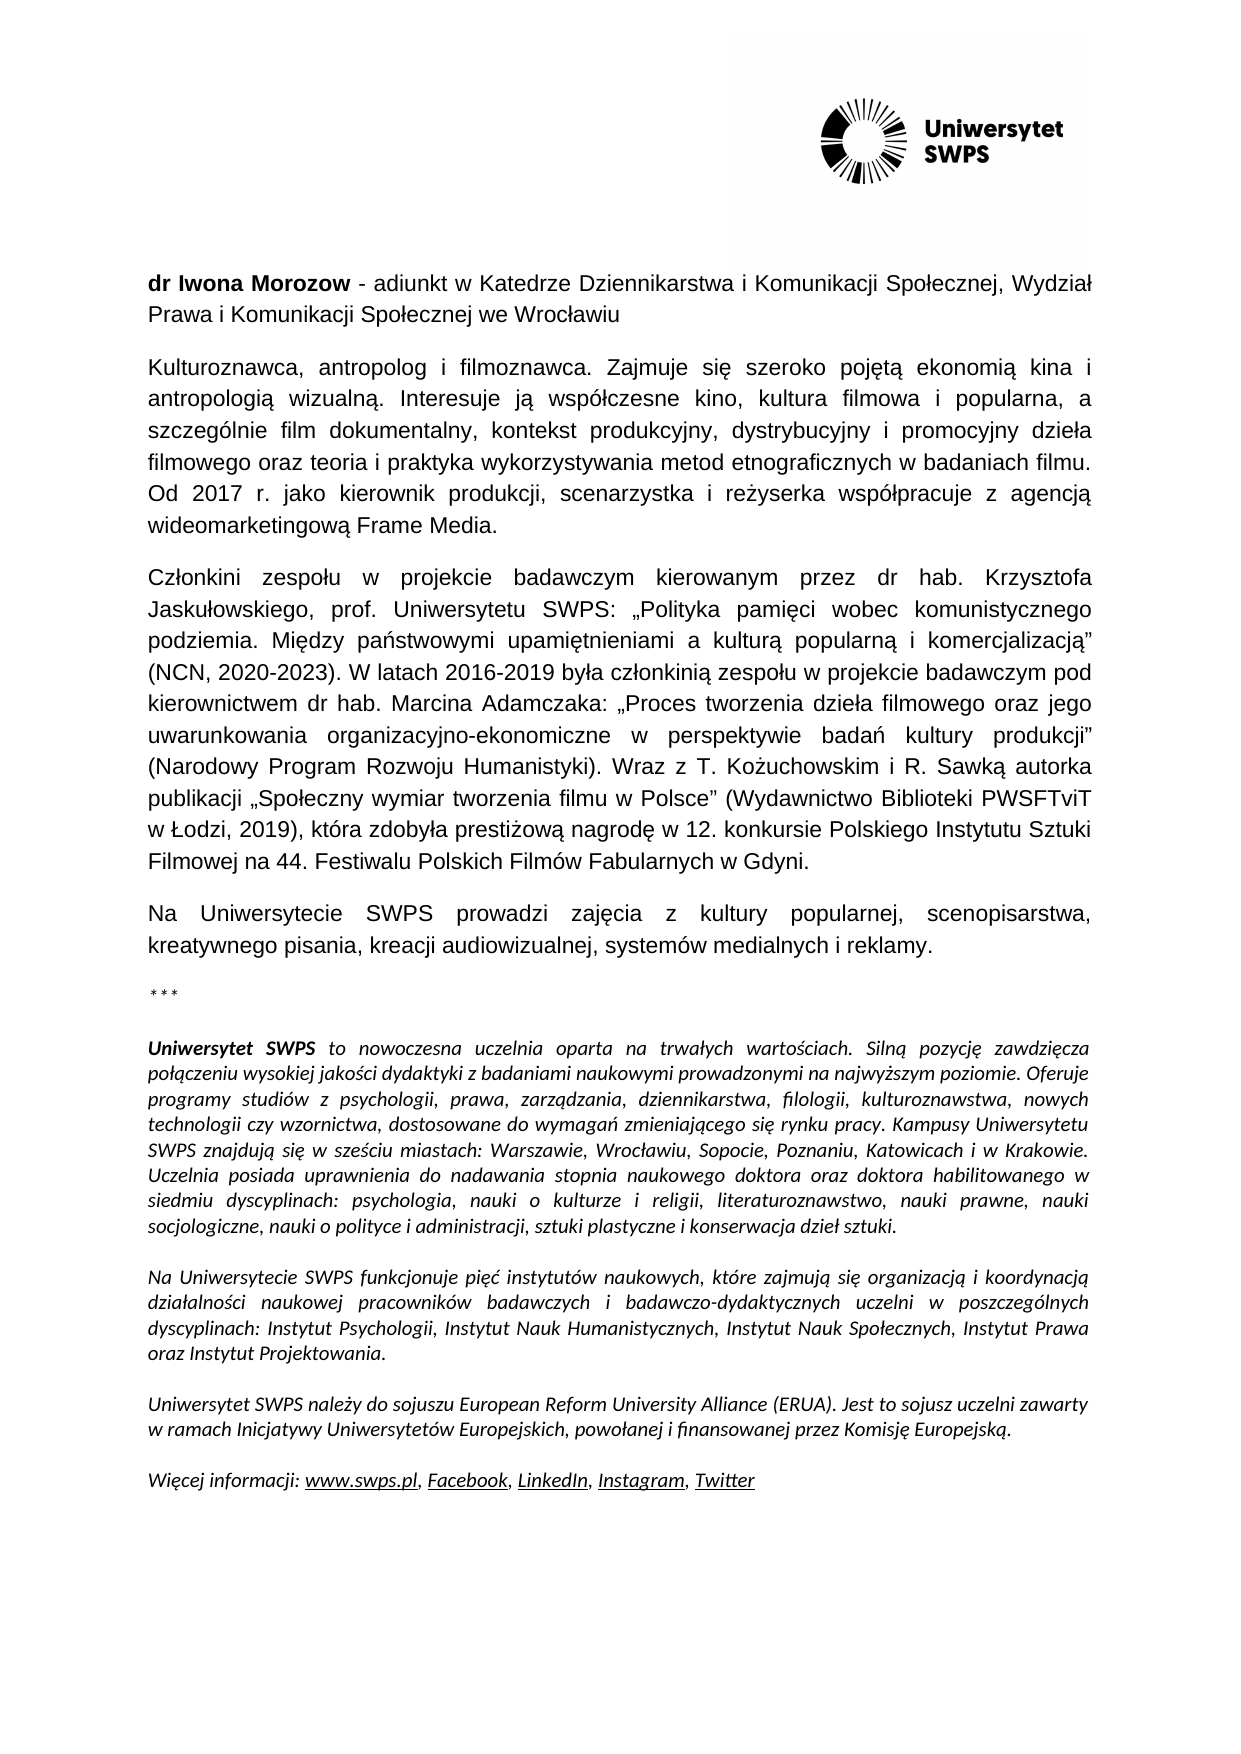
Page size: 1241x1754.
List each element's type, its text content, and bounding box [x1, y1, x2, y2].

text dr Iwona Morozow - adiunkt w Katedrze Dziennikarstwa i Komunikacji Społecznej, Wydział Prawa i Komunikacji Społecznej we Wrocławiu [148, 270, 1092, 328]
text Uniwersytet SWPS należy do sojuszu European Reform University Alliance (ERUA). Jest to sojusz uczelni zawarty w ramach Inicjatywy Uniwersytetów Europejskich, powołanej i finansowanej przez Komisję Europejską. [148, 1391, 1092, 1442]
text Uniwersytet SWPS to nowoczesna uczelnia oparta na trwałych wartościach. Silną pozycję zawdzięcza połączeniu wysokiej jakości dydaktyki z badaniami naukowymi prowadzonymi na najwyższym poziomie. Oferuje programy studiów z psychologii, prawa, zarządzania, dziennikarstwa, filologii, kulturoznawstwa, nowych technologii czy wzornictwa, dostosowane do wymagań zmieniającego się rynku pracy. Kampusy Uniwersytetu SWPS znajdują się w sześciu miastach: Warszawie, Wrocławiu, Sopocie, Poznaniu, Katowicach i w Krakowie. Uczelnia posiada uprawnienia do nadawania stopnia naukowego doktora oraz doktora habilitowanego w siedmiu dyscyplinach: psychologia, nauki o kulturze i religii, literaturoznawstwo, nauki prawne, nauki socjologiczne, nauki o polityce i administracji, sztuki plastyczne i konserwacja dzieł sztuki. [148, 1035, 1092, 1238]
text Więcej informacji: www.swps.pl, Facebook, LinkedIn, Instagram, Twitter [148, 1467, 1092, 1493]
text Członkini zespołu w projekcie badawczym kierowanym przez dr hab. Krzysztofa Jaskułowskiego, prof. Uniwersytetu SWPS: „Polityka pamięci wobec komunistycznego podziemia. Między państwowymi upamiętnieniami a kulturą popularną i komercjalizacją” (NCN, 2020-2023). W latach 2016-2019 była członkinią zespołu w projekcie badawczym pod kierownictwem dr hab. Marcina Adamczaka: „Proces tworzenia dzieła filmowego oraz jego uwarunkowania organizacyjno-ekonomiczne w perspektywie badań kultury produkcji” (Narodowy Program Rozwoju Humanistyki). Wraz z T. Kożuchowskim i R. Sawką autorka publikacji „Społeczny wymiar tworzenia filmu w Polsce” (Wydawnictwo Biblioteki PWSFTviT w Łodzi, 2019), która zdobyła prestiżową nagrodę w 12. konkursie Polskiego Instytutu Sztuki Filmowej na 44. Festiwalu Polskich Filmów Fabularnych w Gdyni. [148, 564, 1092, 874]
picture [731, 29, 1090, 270]
text Na Uniwersytecie SWPS prowadzi zajęcia z kultury popularnej, scenopisarstwa, kreatywnego pisania, kreacji audiowizualnej, systemów medialnych i reklamy. [148, 900, 1092, 958]
text *** [148, 984, 1092, 1010]
text Kulturoznawca, antropolog i filmoznawca. Zajmuje się szeroko pojętą ekonomią kina i antropologią wizualną. Interesuje ją współczesne kino, kultura filmowa i popularna, a szczególnie film dokumentalny, kontekst produkcyjny, dystrybucyjny i promocyjny dzieła filmowego oraz teoria i praktyka wykorzystywania metod etnograficznych w badaniach filmu. Od 2017 r. jako kierownik produkcji, scenarzystka i reżyserka współpracuje z agencją wideomarketingową Frame Media. [148, 354, 1092, 538]
text Na Uniwersytecie SWPS funkcjonuje pięć instytutów naukowych, które zajmują się organizacją i koordynacją działalności naukowej pracowników badawczych i badawczo-dydaktycznych uczelni w poszczególnych dyscyplinach: Instytut Psychologii, Instytut Nauk Humanistycznych, Instytut Nauk Społecznych, Instytut Prawa oraz Instytut Projektowania. [148, 1264, 1092, 1366]
